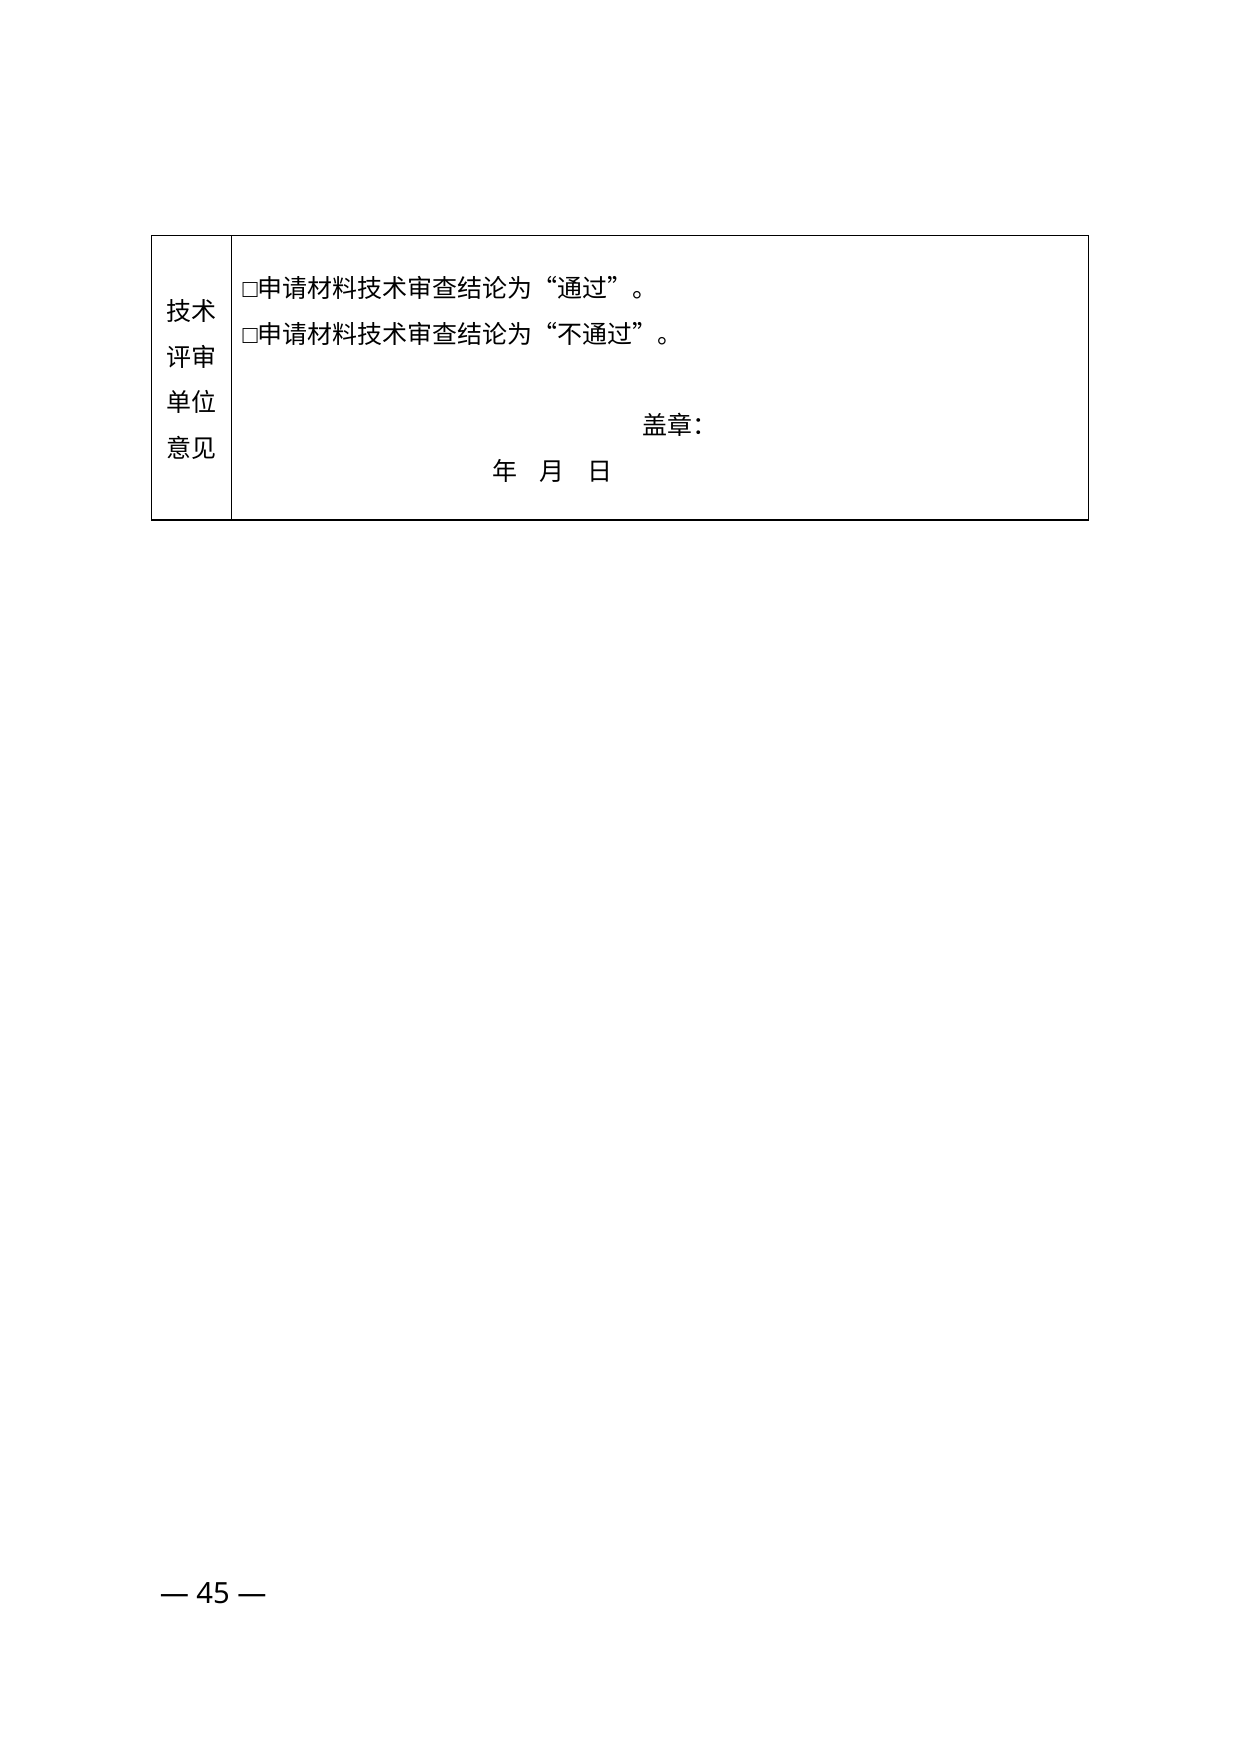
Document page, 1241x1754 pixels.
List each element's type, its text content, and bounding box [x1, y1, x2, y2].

table_cell 技术评审单位意见 [152, 236, 231, 519]
table_cell □申请材料技术审查结论为“通过”。 □申请材料技术审查结论为“不通过”。 盖章： 年 月 日 [232, 236, 1088, 519]
